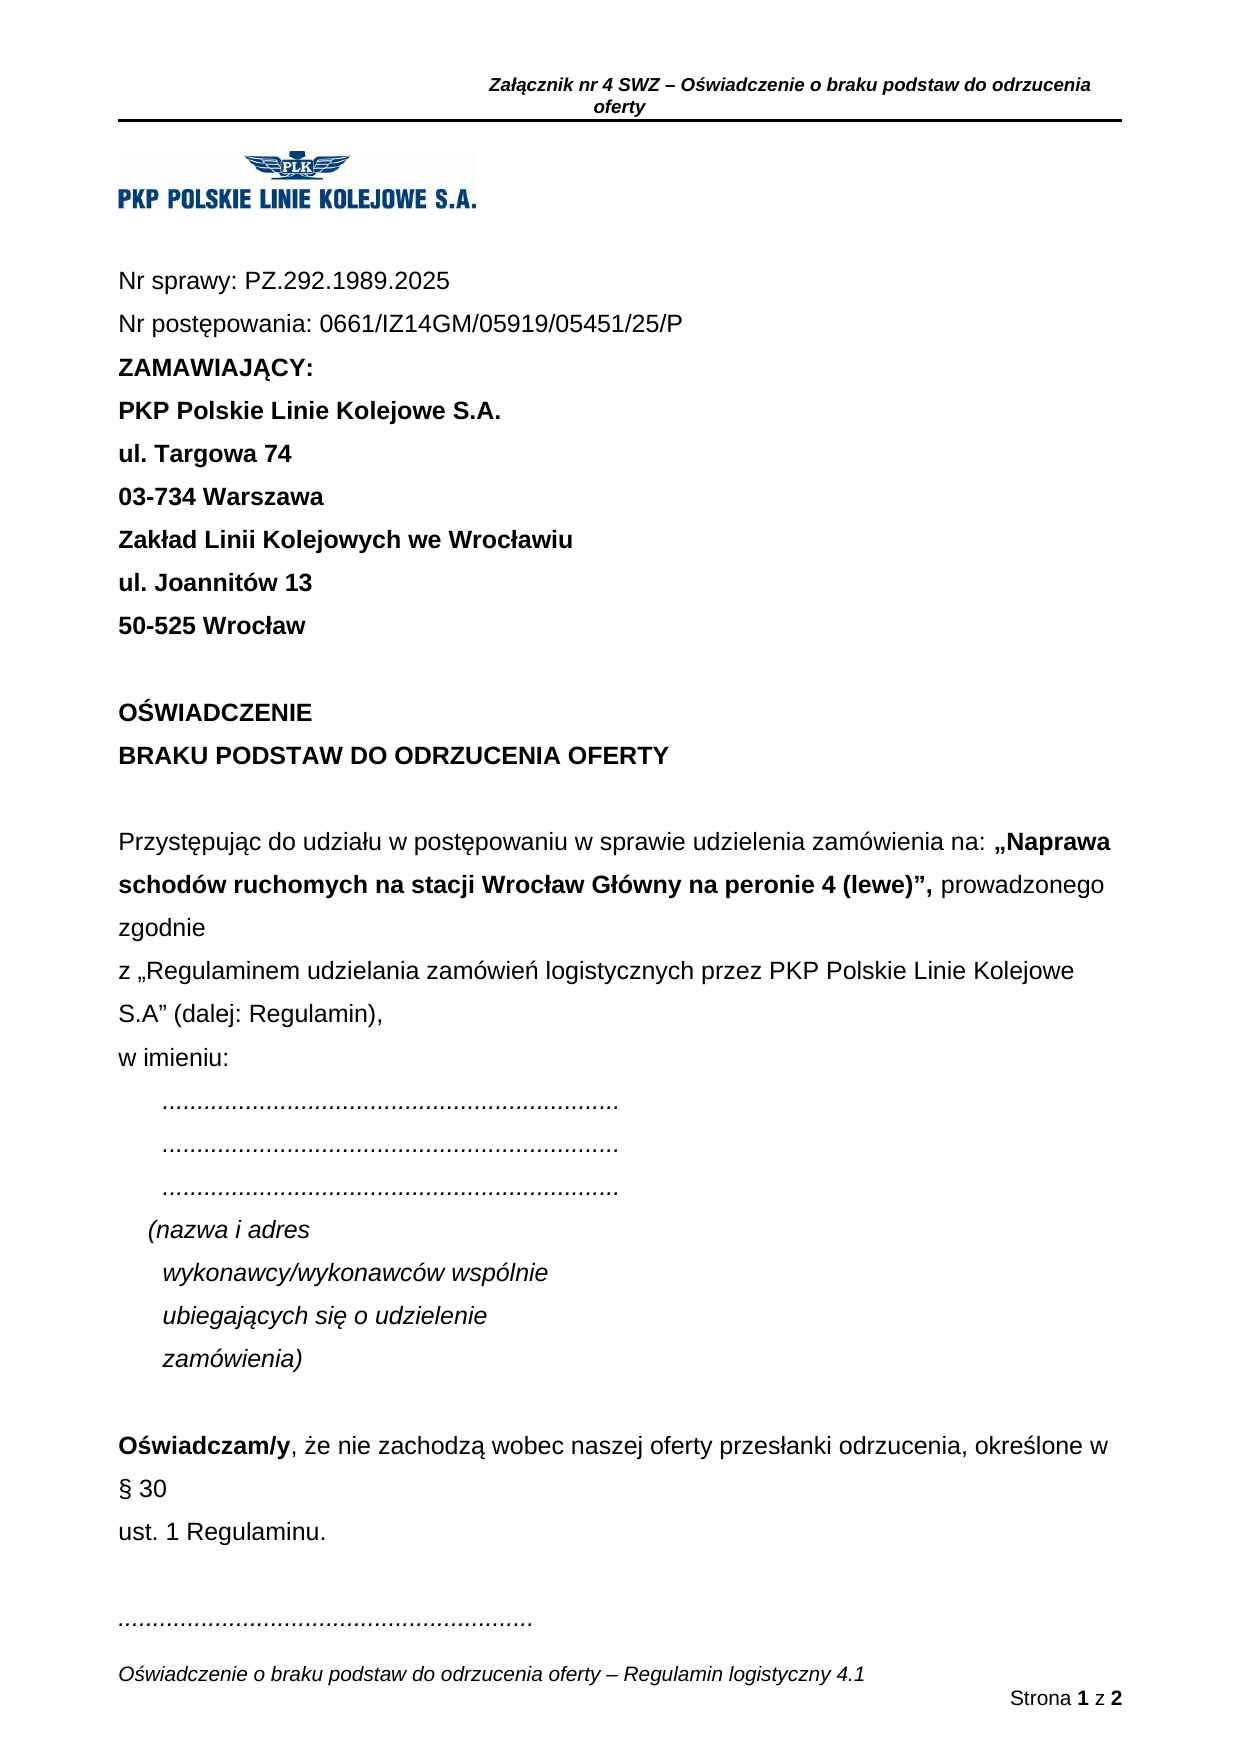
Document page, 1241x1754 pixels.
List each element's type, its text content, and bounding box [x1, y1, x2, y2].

text Przystępując do udziału w postępowaniu w sprawie udzielenia zamówienia na: „Naprawa schodów ruchomych na stacji Wrocław Główny na peronie 4 (lewe)”, prowadzonego zgodnie z „Regulaminem udzielania zamówień logistycznych przez PKP Polskie Linie Kolejowe S.A” (dalej: Regulamin), [118, 827, 1122, 1028]
text 50-525 Wrocław [118, 611, 1122, 640]
text ............................................................ [118, 1603, 1122, 1632]
text Oświadczam/y, że nie zachodzą wobec naszej oferty przesłanki odrzucenia, określone w § 30 ust. 1 Regulaminu. [118, 1431, 1122, 1546]
text ul. Joannitów 13 [118, 568, 1122, 597]
text Nr postępowania: 0661/IZ14GM/05919/05451/25/P [118, 309, 1122, 338]
text OŚWIADCZENIE [118, 697, 1122, 726]
text BRAKU PODSTAW DO ODRZUCENIA OFERTY [118, 741, 1122, 769]
text PKP Polskie Linie Kolejowe S.A. [118, 396, 1122, 424]
text ul. Targowa 74 [118, 439, 1122, 467]
text (nazwa i adres wykonawcy/wykonawców wspólnie ubiegających się o udzielenie zamówienia) [148, 1215, 591, 1373]
text Nr sprawy: PZ.292.1989.2025 [118, 266, 1122, 295]
text .................................................................. [162, 1129, 1122, 1157]
picture [118, 151, 476, 209]
text w imieniu: [118, 1042, 1122, 1071]
text .................................................................. [162, 1172, 1122, 1201]
text .................................................................. [162, 1086, 1122, 1114]
text ZAMAWIAJĄCY: [118, 352, 1122, 381]
text Zakład Linii Kolejowych we Wrocławiu [118, 525, 1122, 554]
text 03-734 Warszawa [118, 482, 1122, 511]
